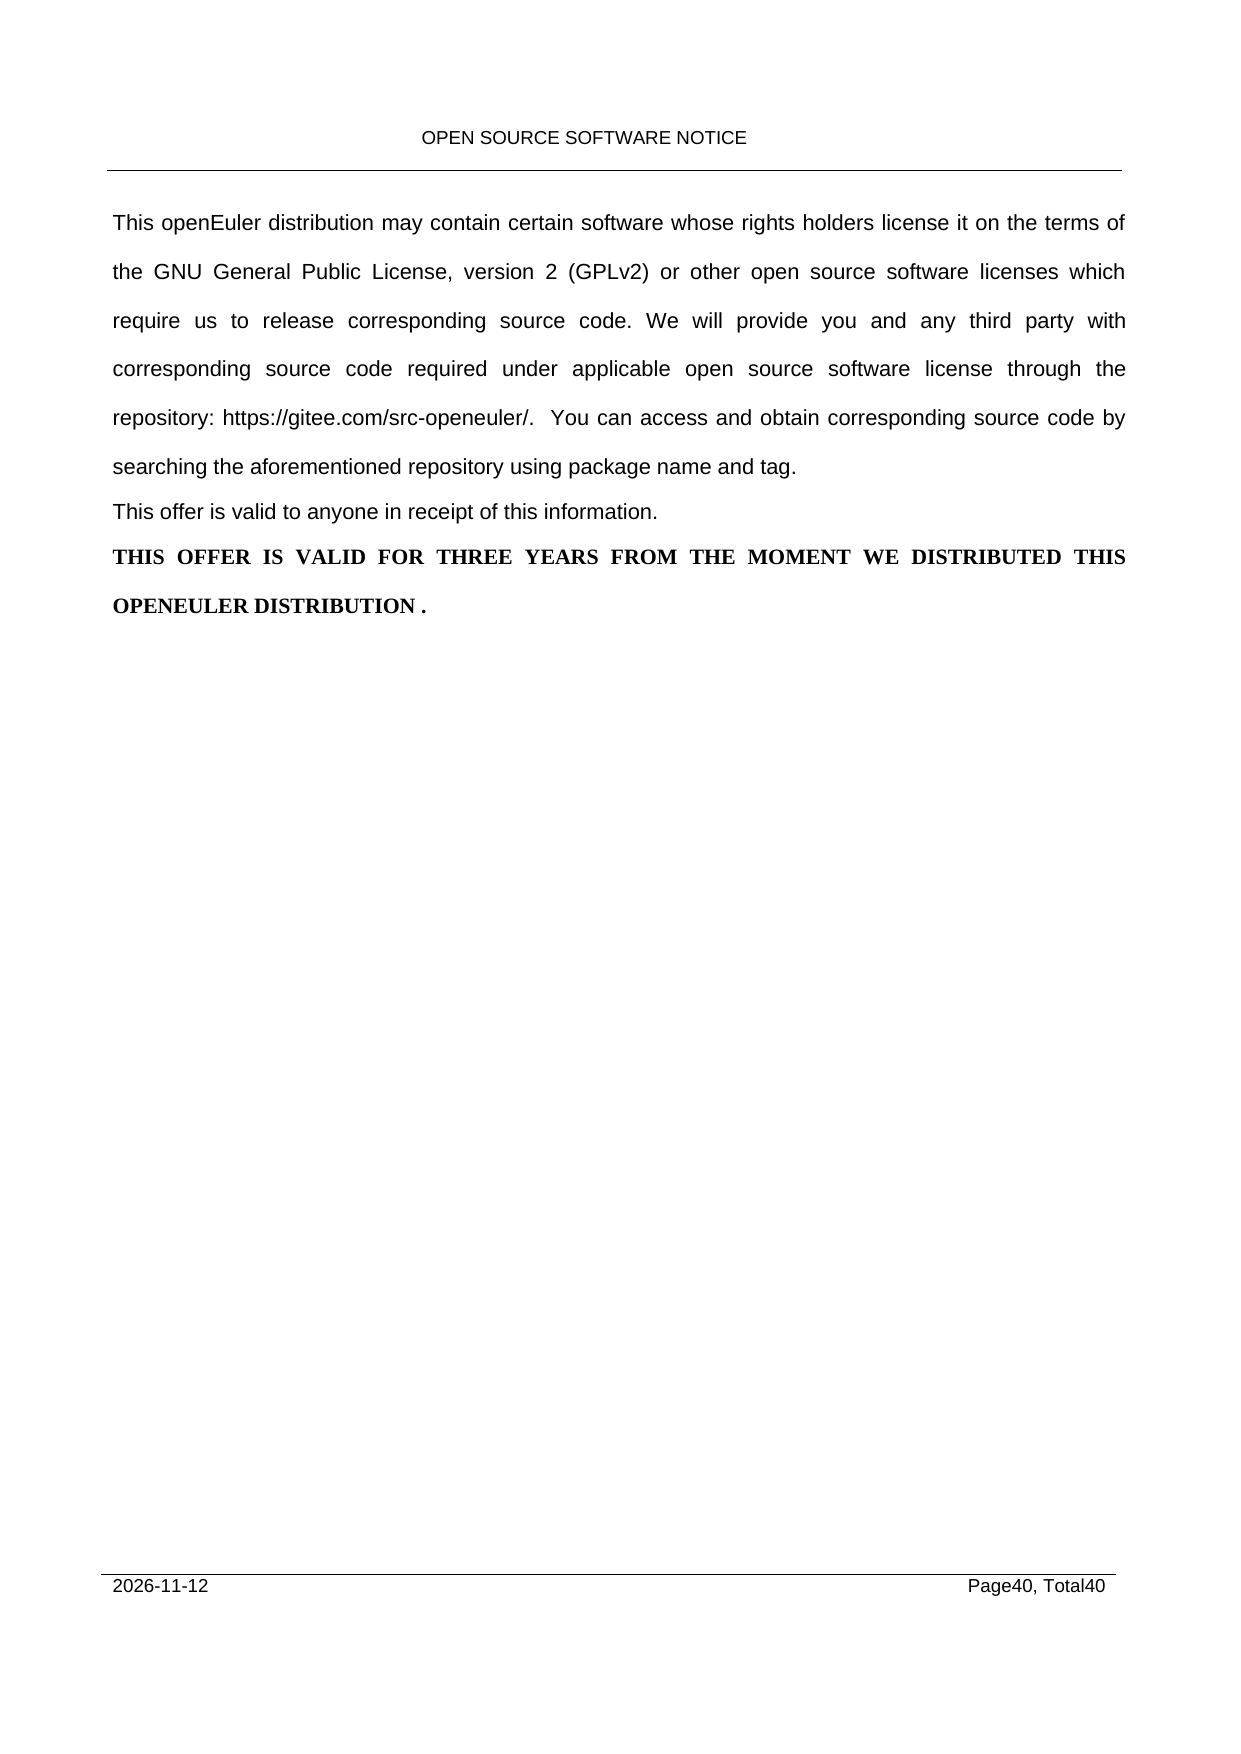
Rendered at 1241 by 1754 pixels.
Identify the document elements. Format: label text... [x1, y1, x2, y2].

text THIS OFFER IS VALID FOR THREE YEARS FROM THE MOMENT WE DISTRIBUTED THIS OPENEULER DISTRIBUTION . [112, 540, 1128, 622]
text This openEuler distribution may contain certain software whose rights holders license it on the terms of the GNU General Public License, version 2 (GPLv2) or other open source software licenses which require us to release corresponding source code. We will provide you and any third party with corresponding source code required under applicable open source software license through the repository: https://gitee.com/src-openeuler/. You can access and obtain corresponding source code by searching the aforementioned repository using package name and tag. [112, 206, 1128, 483]
text This offer is valid to anyone in receipt of this information. [112, 495, 1128, 528]
